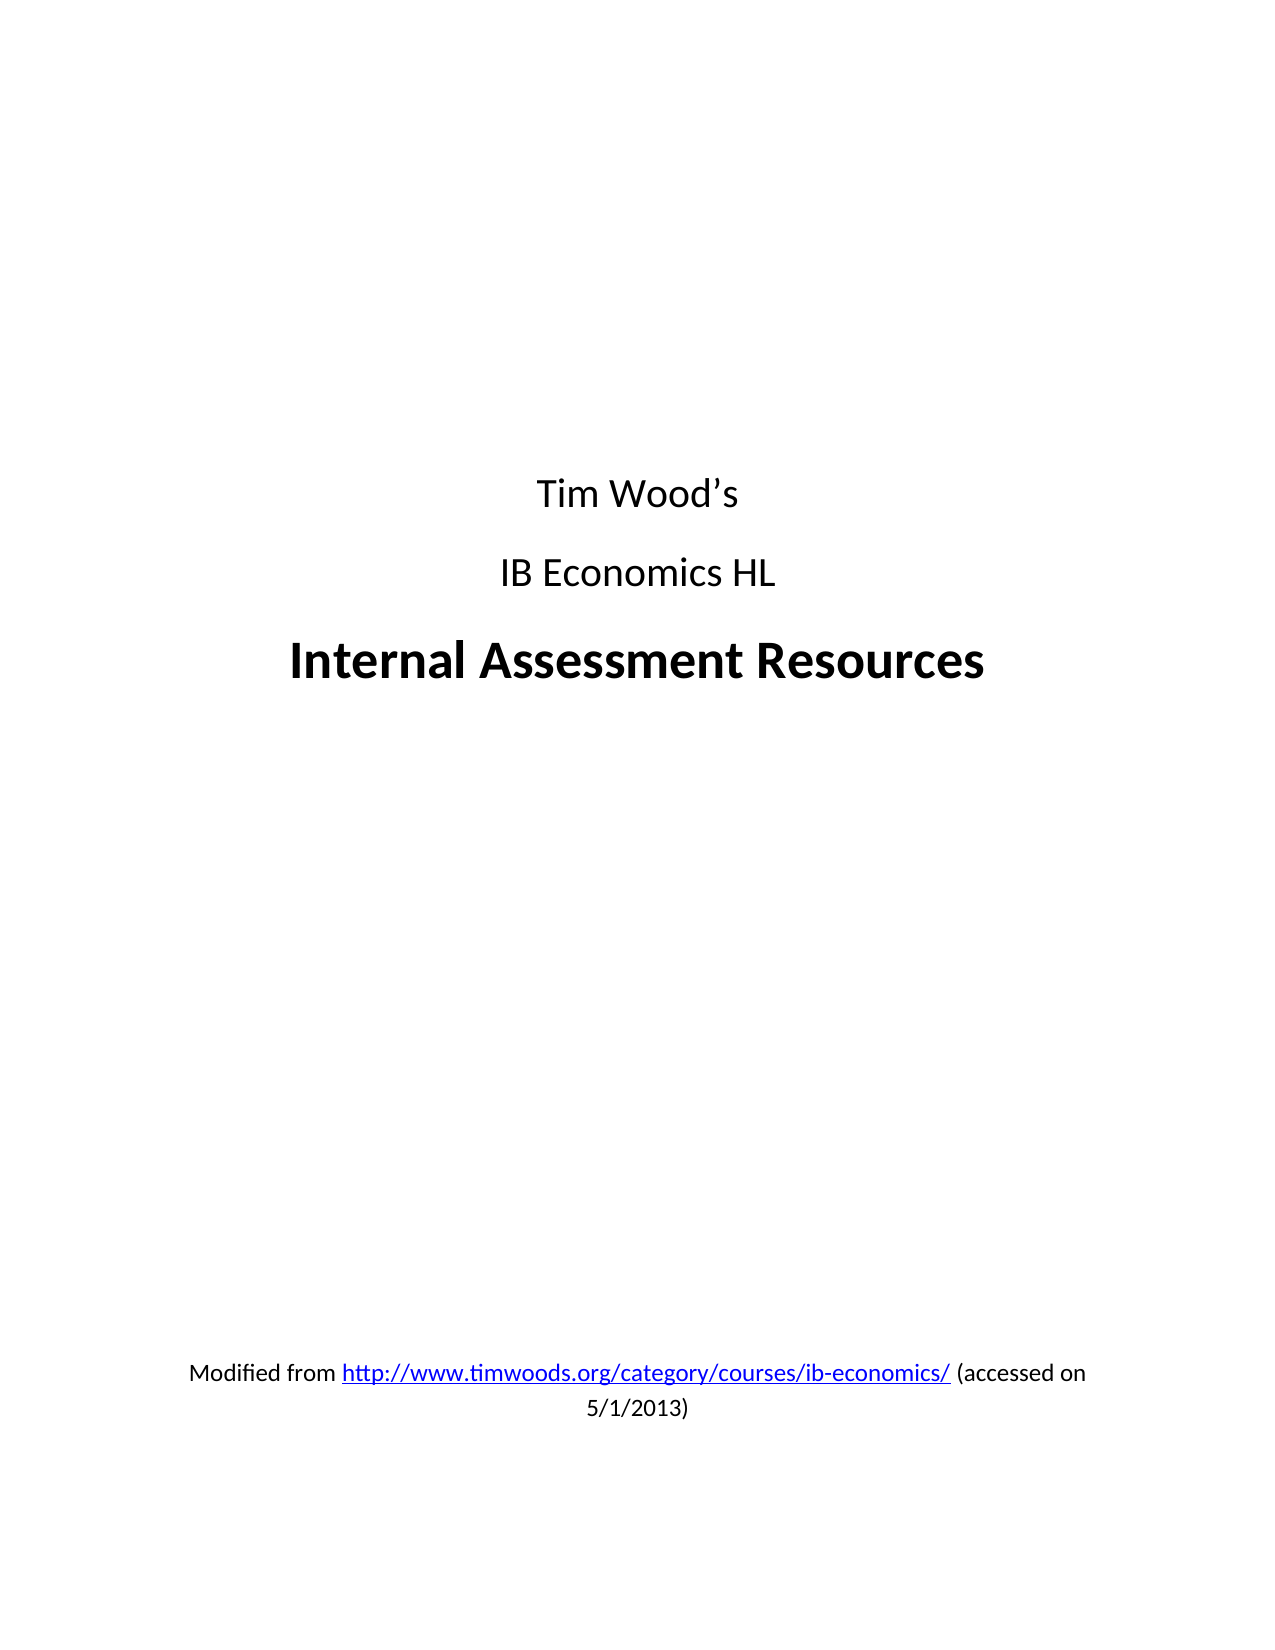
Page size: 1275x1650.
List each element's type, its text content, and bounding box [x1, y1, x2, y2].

text Tim Wood’s [150, 467, 1125, 518]
text Modified from http://www.timwoods.org/category/courses/ib-economics/ (accessed on 5/1/2013) [150, 1357, 1125, 1422]
text Internal Assessment Resources [150, 626, 1125, 692]
text IB Economics HL [150, 546, 1125, 597]
